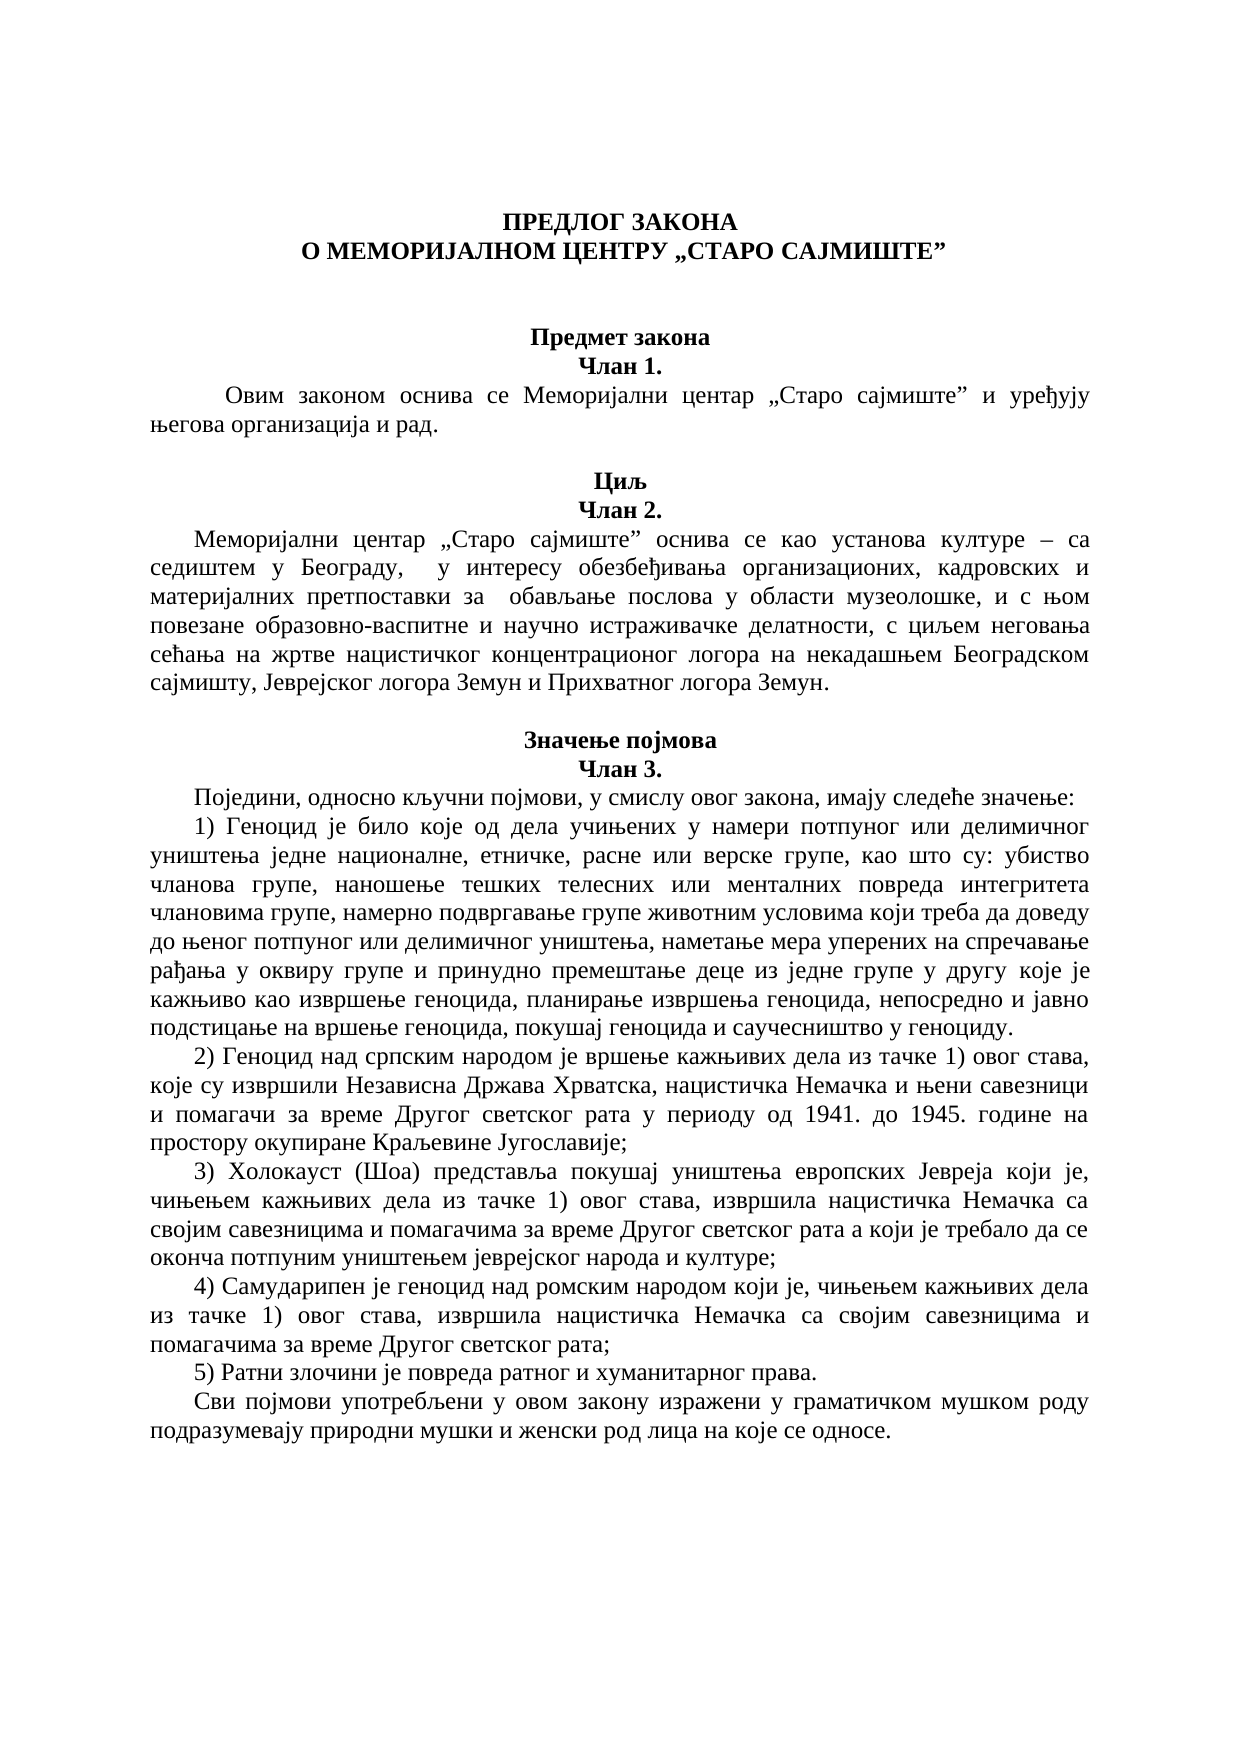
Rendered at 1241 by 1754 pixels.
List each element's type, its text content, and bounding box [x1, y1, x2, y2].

text Овим законом оснива се Меморијални центар „Старо сајмиште” и уређују његова организација и рад. [150, 380, 1090, 437]
text О МЕМОРИЈАЛНОМ ЦЕНТРУ „СТАРО САЈМИШТЕˮ [150, 236, 1090, 265]
text 3) Холокауст (Шоа) представља покушај уништења европских Јевреја који је, чињењем кажњивих дела из тачке 1) овог става, извршила нацистичка Немачка са својим савезницима и помагачима за време Другог светског рата а који је требало да се оконча потпуним уништењем јеврејског народа и културе; [150, 1156, 1090, 1271]
text Члан 3. [150, 754, 1090, 782]
text ПРЕДЛОГ ЗАКОНА [150, 207, 1090, 236]
text 1) Геноцид је било које од дела учињених у намери потпуног или делимичног уништења једне националне, етничке, расне или верске групе, као што су: убиство чланова групе, наношење тешких телесних или менталних повреда интегритета члановима групе, намерно подвргавање групе животним условима који треба да доведу до њеног потпуног или делимичног уништења, наметање мера уперених на спречавање рађања у оквиру групе и принудно премештање деце из једне групе у другу које је кажњиво као извршење геноцида, планирање извршења геноцида, непосредно и јавно подстицање на вршење геноцида, покушај геноцида и саучесништво у геноциду. [150, 811, 1090, 1041]
text Члан 1. [150, 351, 1090, 380]
text 5) Ратни злочини је повреда ратног и хуманитарног права. [150, 1357, 1090, 1386]
text 4) Самударипен је геноцид над ромским народом који је, чињењем кажњивих дела из тачке 1) овог става, извршила нацистичка Немачка са својим савезницима и помагачима за време Другог светског рата; [150, 1271, 1090, 1357]
text Предмет закона [150, 322, 1090, 351]
text Сви појмови употребљени у овом закону изражени у граматичком мушком роду подразумевају природни мушки и женски род лица на које се односе. [150, 1386, 1090, 1444]
text Циљ [150, 466, 1090, 495]
text Члан 2. [150, 495, 1090, 524]
text Поједини, односно кључни појмови, у смислу овог закона, имају следеће значење: [150, 782, 1090, 811]
text Меморијални центар „Старо сајмиште” оснива се као установа културе – са седиштем у Београду, у интересу обезбеђивања организационих, кадровских и материјалних претпоставки за обављање послова у области музеолошке, и с њом повезане образовно-васпитне и научно истраживачке делатности, с циљем неговања сећања на жртве нацистичког концентрационог логора на некадашњем Београдском сајмишту, Јеврејског логора Земун и Прихватног логора Земун. [150, 524, 1090, 696]
text 2) Геноцид над српским народом је вршење кажњивих дела из тачке 1) овог става, које су извршили Независна Држава Хрватска, нацистичка Немачка и њени савезници и помагачи за време Другог светског рата у периоду од 1941. до 1945. године на простору окупиране Краљевине Југославије; [150, 1041, 1090, 1156]
text Значење појмова [150, 725, 1090, 754]
